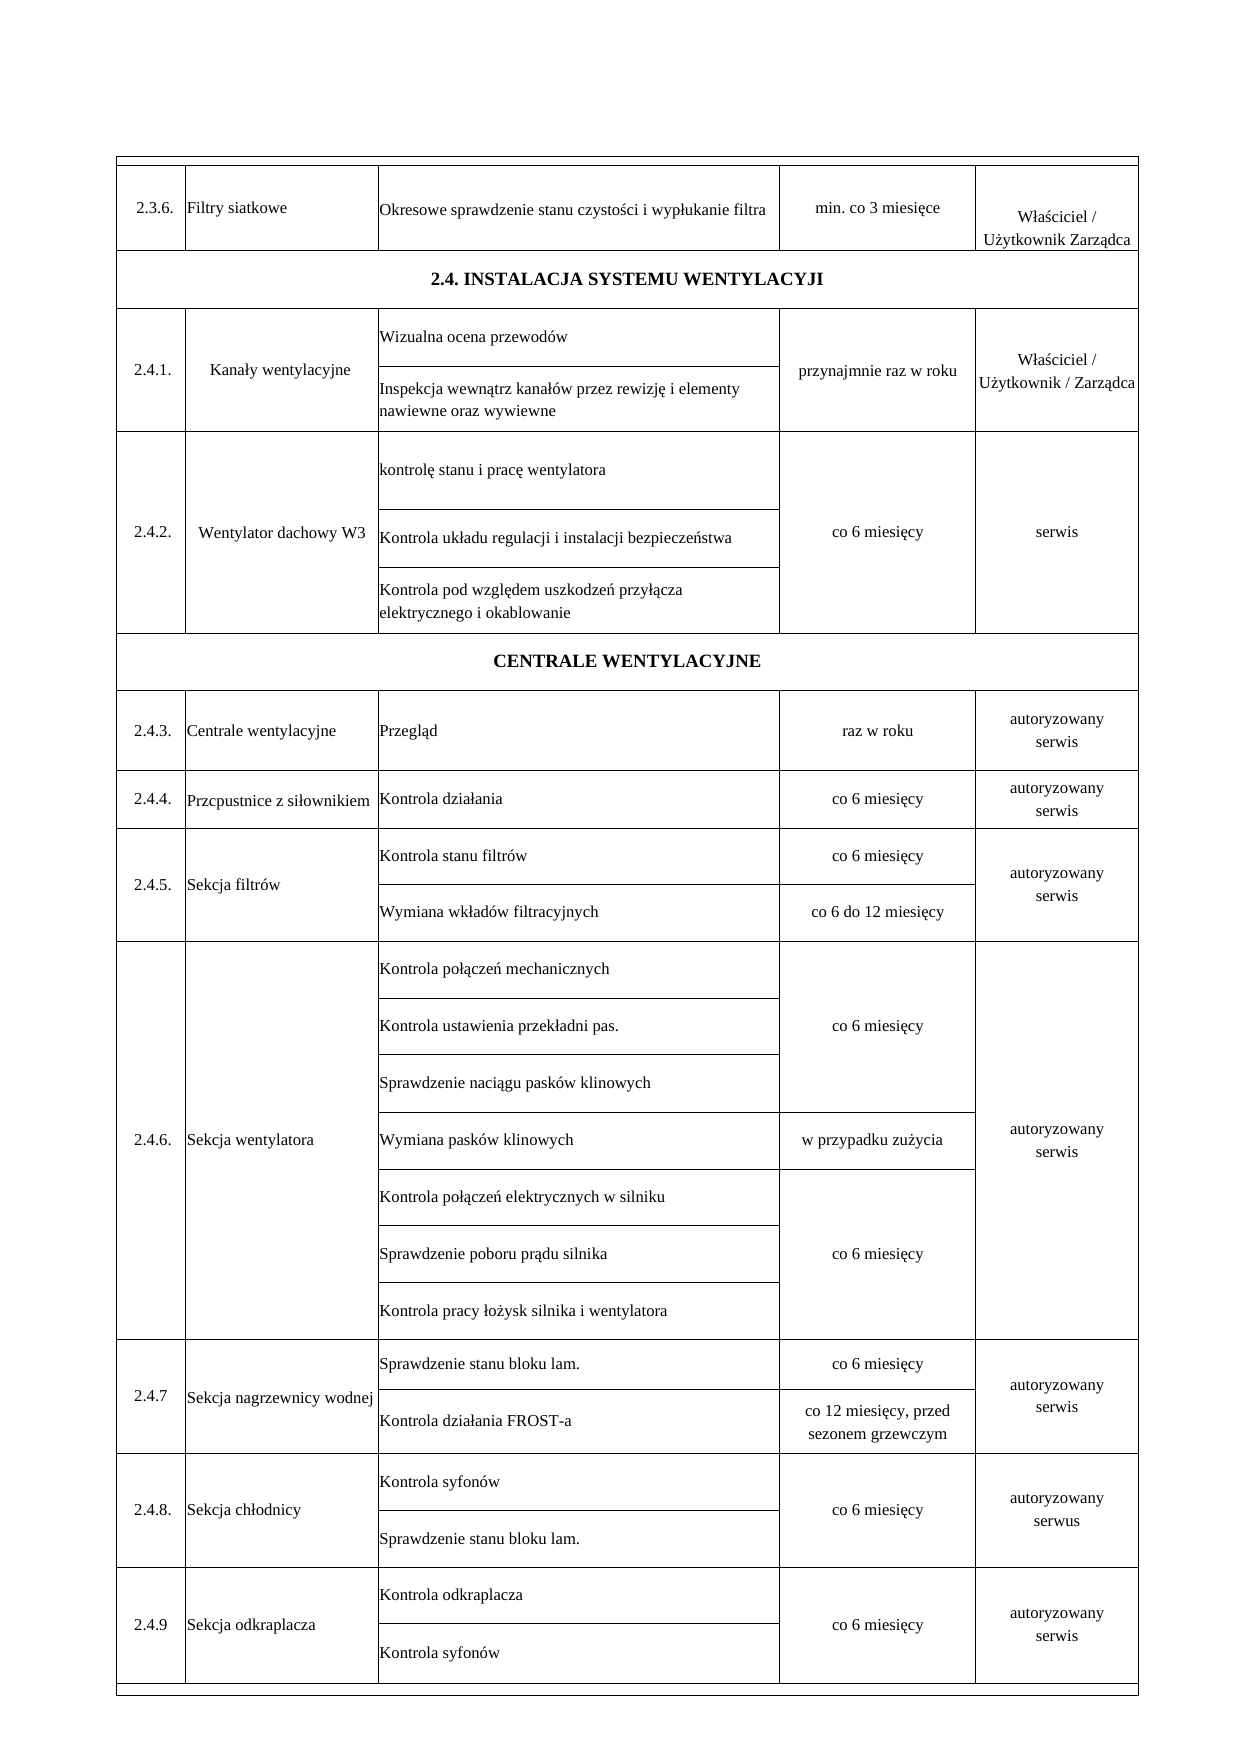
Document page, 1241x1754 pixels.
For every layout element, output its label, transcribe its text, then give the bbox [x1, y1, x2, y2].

table_cell 2.4.5. [117, 829, 185, 941]
table_cell 2.4.9 [117, 1568, 185, 1683]
table_cell Przcpustnice z siłownikiem [186, 771, 378, 828]
table_cell Właściciel / Użytkownik / Zarządca [976, 309, 1138, 431]
table_cell Wentylator dachowy W3 [186, 432, 378, 632]
table_cell 2.4.1. [117, 309, 185, 431]
table_cell Kontrola syfonów [379, 1454, 779, 1510]
table_cell 2.4.7 [117, 1340, 185, 1453]
table_cell 2.4.4. [117, 771, 185, 828]
table_cell autoryzowany serwus [976, 1454, 1138, 1567]
table_cell 2.4.6. [117, 942, 185, 1339]
table_cell Kanały wentylacyjne [186, 309, 378, 431]
table_cell Kontrola działania [379, 771, 779, 828]
table_cell Kontrola układu regulacji i instalacji bezpieczeństwa [379, 510, 779, 567]
table_header min. co 3 miesięce [780, 166, 975, 250]
table_cell w przypadku zużycia [780, 1113, 975, 1169]
table_cell Sekcja nagrzewnicy wodnej [186, 1340, 378, 1453]
table_cell 2.4.8. [117, 1454, 185, 1567]
table_cell Sprawdzenie poboru prądu silnika [379, 1226, 779, 1282]
table_cell Kontrola pod względem uszkodzeń przyłącza elektrycznego i okablowanie [379, 568, 779, 632]
table_cell Kontrola odkraplacza [379, 1568, 779, 1623]
table_cell 2.4.2. [117, 432, 185, 632]
table_cell co 6 miesięcy [780, 432, 975, 632]
table_cell co 6 miesięcy [780, 1340, 975, 1389]
table_cell kontrolę stanu i pracę wentylatora [379, 432, 779, 509]
table_cell Wizualna ocena przewodów [379, 309, 779, 366]
table_header 2.3.6. [117, 166, 185, 250]
table_header Okresowe sprawdzenie stanu czystości i wypłukanie filtra [379, 166, 779, 250]
table_cell Sekcja chłodnicy [186, 1454, 378, 1567]
table_cell Sekcja wentylatora [186, 942, 378, 1339]
table_cell Kontrola połączeń elektrycznych w silniku [379, 1170, 779, 1225]
table_header Właściciel / Użytkownik Zarządca [976, 166, 1138, 250]
table_cell Sekcja filtrów [186, 829, 378, 941]
table_cell autoryzowany serwis [976, 771, 1138, 828]
table_cell 2.4. INSTALACJA SYSTEMU WENTYLACYJI [117, 251, 1138, 308]
table_cell Wymiana pasków klinowych [379, 1113, 779, 1169]
table_cell serwis [976, 432, 1138, 632]
table_cell 2.4.3. [117, 691, 185, 770]
table_cell Kontrola stanu filtrów [379, 829, 779, 884]
table_cell co 12 miesięcy, przed sezonem grzewczym [780, 1390, 975, 1453]
table_cell Inspekcja wewnątrz kanałów przez rewizję i elementy nawiewne oraz wywiewne [379, 367, 779, 431]
table_cell autoryzowany serwis [976, 829, 1138, 941]
table_cell raz w roku [780, 691, 975, 770]
table_cell Kontrola połączeń mechanicznych [379, 942, 779, 997]
table_cell Centrale wentylacyjne [186, 691, 378, 770]
table_cell Sprawdzenie naciągu pasków klinowych [379, 1055, 779, 1112]
table_cell autoryzowany serwis [976, 691, 1138, 770]
table_cell autoryzowany serwis [976, 942, 1138, 1339]
table_header Filtry siatkowe [186, 166, 378, 250]
table_cell Kontrola ustawienia przekładni pas. [379, 999, 779, 1054]
table_cell co 6 miesięcy [780, 1568, 975, 1683]
table_cell co 6 miesięcy [780, 942, 975, 1112]
table_cell co 6 miesięcy [780, 829, 975, 884]
table_cell autoryzowany serwis [976, 1568, 1138, 1683]
table_cell CENTRALE WENTYLACYJNE [117, 634, 1138, 690]
table_cell Sprawdzenie stanu bloku lam. [379, 1340, 779, 1389]
table_cell Przegląd [379, 691, 779, 770]
table_cell Wymiana wkładów filtracyjnych [379, 885, 779, 941]
table_cell Sekcja odkraplacza [186, 1568, 378, 1683]
table_cell co 6 miesięcy [780, 1170, 975, 1339]
table_cell Kontrola syfonów [379, 1624, 779, 1683]
table_cell autoryzowany serwis [976, 1340, 1138, 1453]
table_cell co 6 miesięcy [780, 1454, 975, 1567]
table_cell Kontrola działania FROST-a [379, 1390, 779, 1453]
table_cell przynajmnie raz w roku [780, 309, 975, 431]
table_cell co 6 miesięcy [780, 771, 975, 828]
table_cell co 6 do 12 miesięcy [780, 885, 975, 941]
table_cell Kontrola pracy łożysk silnika i wentylatora [379, 1283, 779, 1339]
table_cell Sprawdzenie stanu bloku lam. [379, 1511, 779, 1567]
